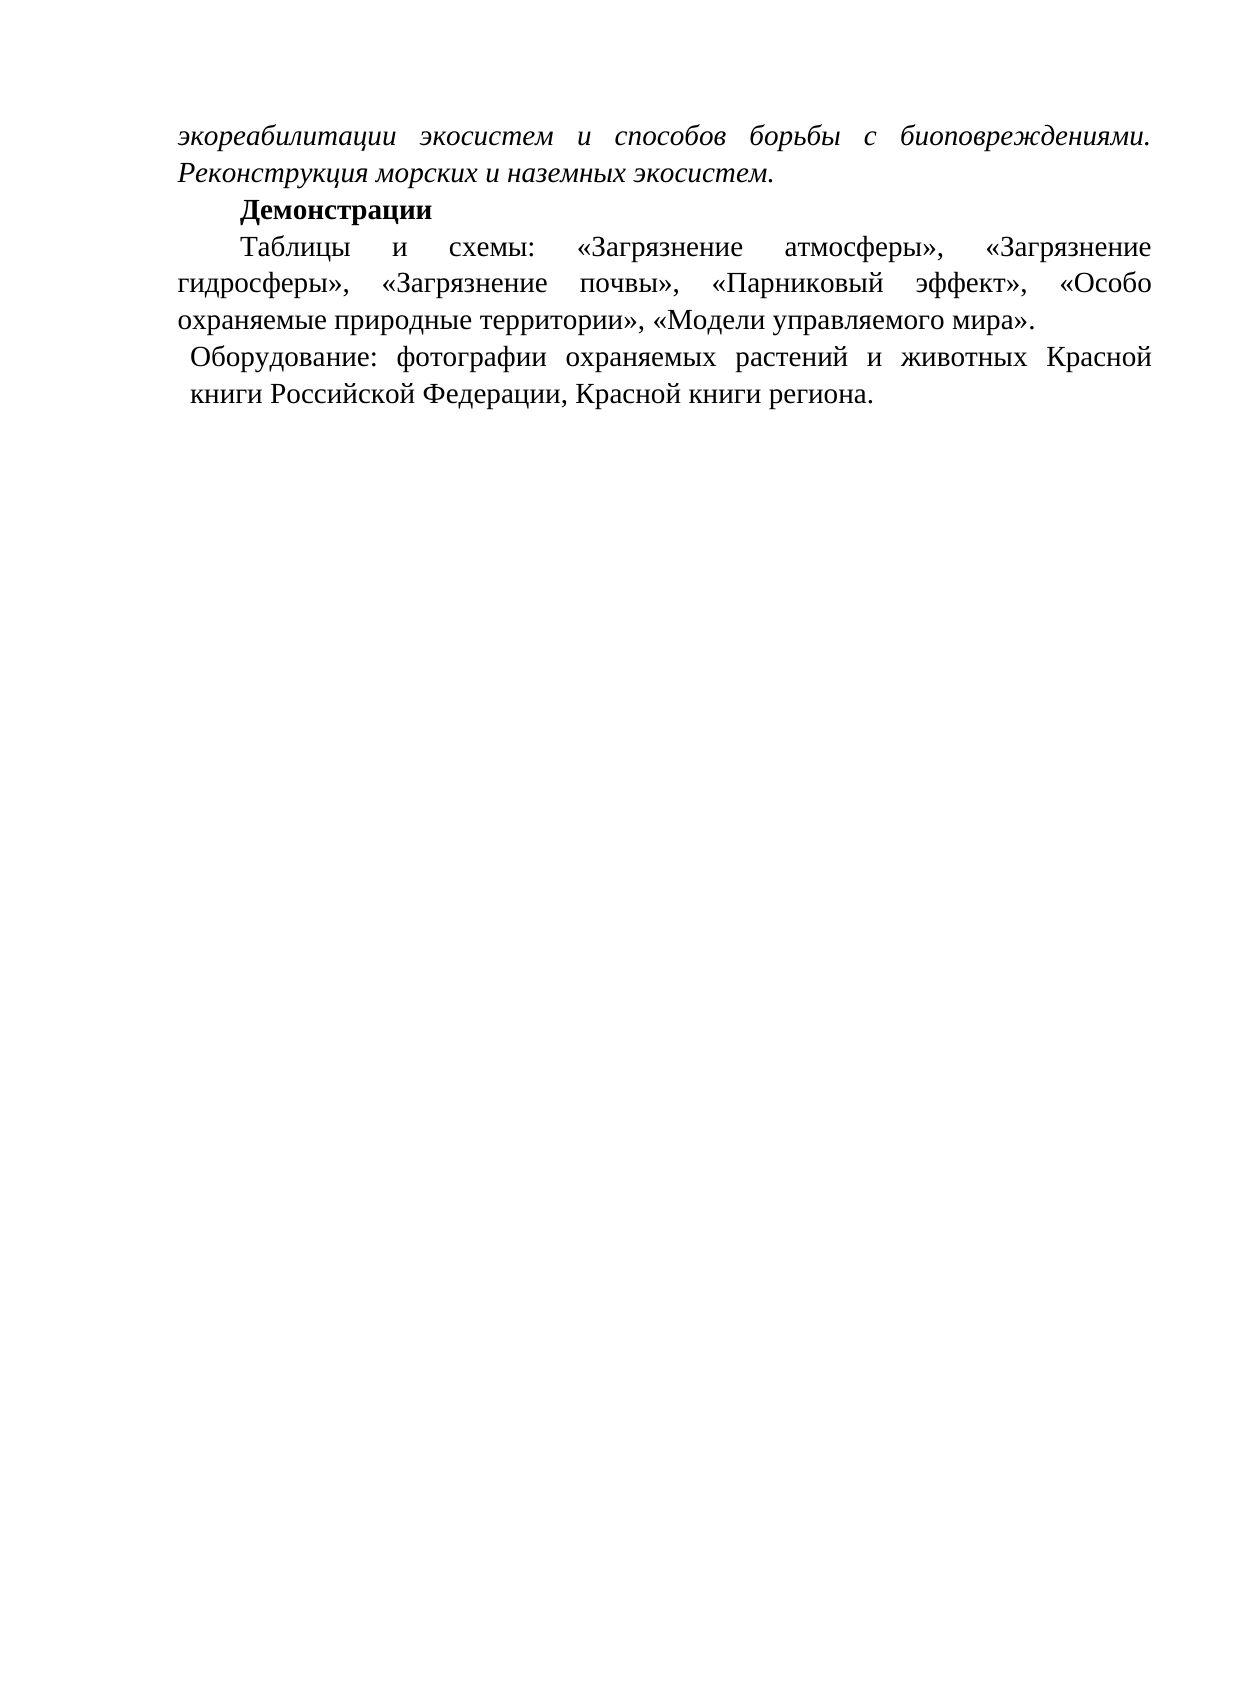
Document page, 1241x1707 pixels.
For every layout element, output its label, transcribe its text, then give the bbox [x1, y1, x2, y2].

text Таблицы и схемы: «Загрязнение атмосферы», «Загрязнение гидросферы», «Загрязнение почвы», «Парниковый эффект», «Особо охраняемые природные территории», «Модели управляемого мира». [177, 229, 1152, 336]
text Оборудование: фотографии охраняемых растений и животных Красной книги Российской Федерации, Красной книги региона. [190, 339, 1152, 410]
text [177, 118, 1152, 188]
text Демонстрации [177, 192, 1152, 225]
